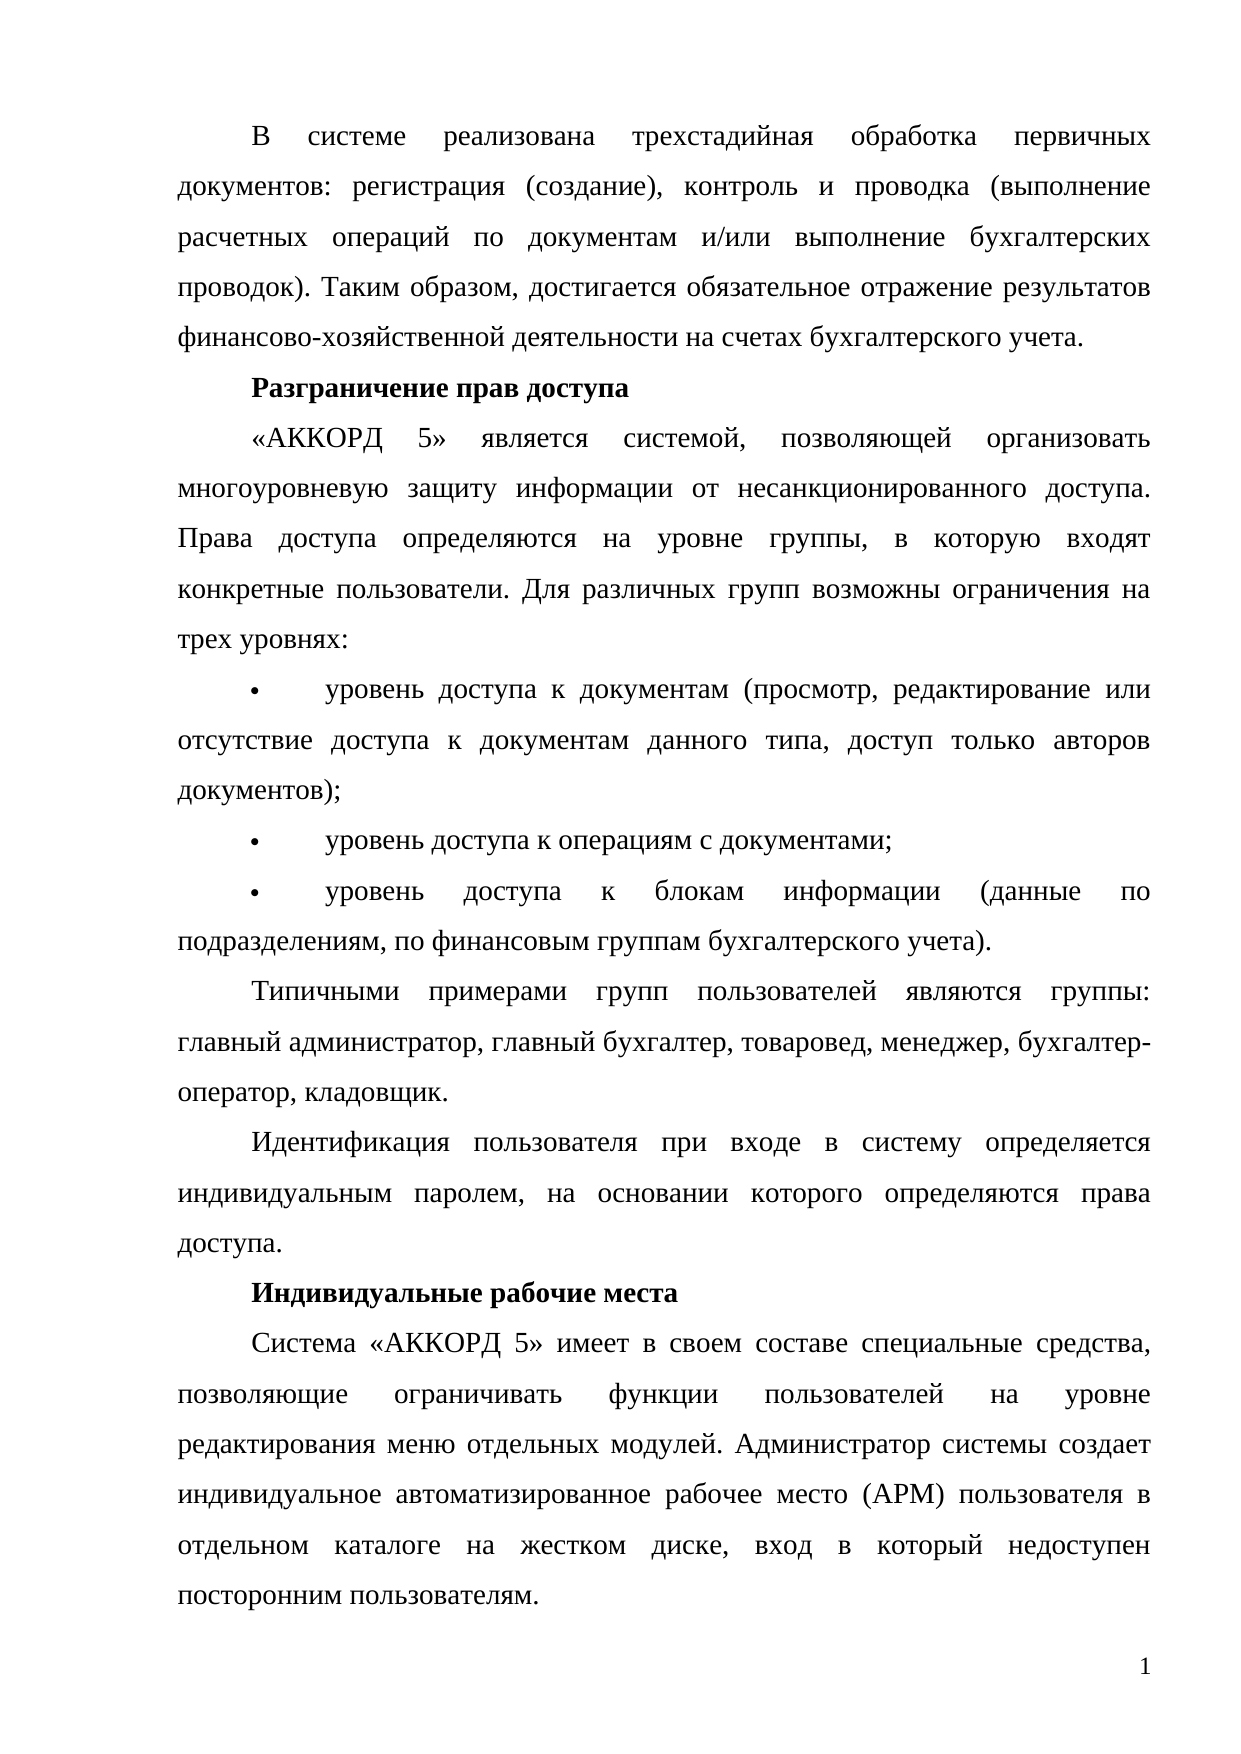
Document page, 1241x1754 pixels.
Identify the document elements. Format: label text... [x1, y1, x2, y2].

text Система «АККОРД 5» имеет в своем составе специальные средства, позволяющие ограничивать функции пользователей на уровне редактирования меню отдельных модулей. Администратор системы создает индивидуальное автоматизированное рабочее место (АРМ) пользователя в отдельном каталоге на жестком диске, вход в который недоступен посторонним пользователям. [177, 1326, 1152, 1611]
subtitle Разграничение прав доступа [177, 370, 1152, 403]
text «АККОРД 5» является системой, позволяющей организовать многоуровневую защиту информации от несанкционированного доступа. Права доступа определяются на уровне группы, в которую входят конкретные пользователи. Для различных групп возможны ограничения на трех уровнях: [177, 420, 1152, 655]
text В системе реализована трехстадийная обработка первичных документов: регистрация (создание), контроль и проводка (выполнение расчетных операций по документам и/или выполнение бухгалтерских проводок). Таким образом, достигается обязательное отражение результатов финансово-хозяйственной деятельности на счетах бухгалтерского учета. [177, 118, 1152, 353]
text Идентификация пользователя при входе в систему определяется индивидуальным паролем, на основании которого определяются права доступа. [177, 1124, 1152, 1258]
subtitle Индивидуальные рабочие места [177, 1275, 1152, 1309]
text Типичными примерами групп пользователей являются группы: главный администратор, главный бухгалтер, товаровед, менеджер, бухгалтер-оператор, кладовщик. [177, 973, 1152, 1108]
list уровень доступа к блокам информации (данные по подразделениям, по финансовым группам бухгалтерского учета). [177, 873, 1152, 957]
list уровень доступа к документам (просмотр, редактирование или отсутствие доступа к документам данного типа, доступ только авторов документов); [177, 672, 1152, 806]
list уровень доступа к операциям с документами; [177, 822, 1152, 856]
